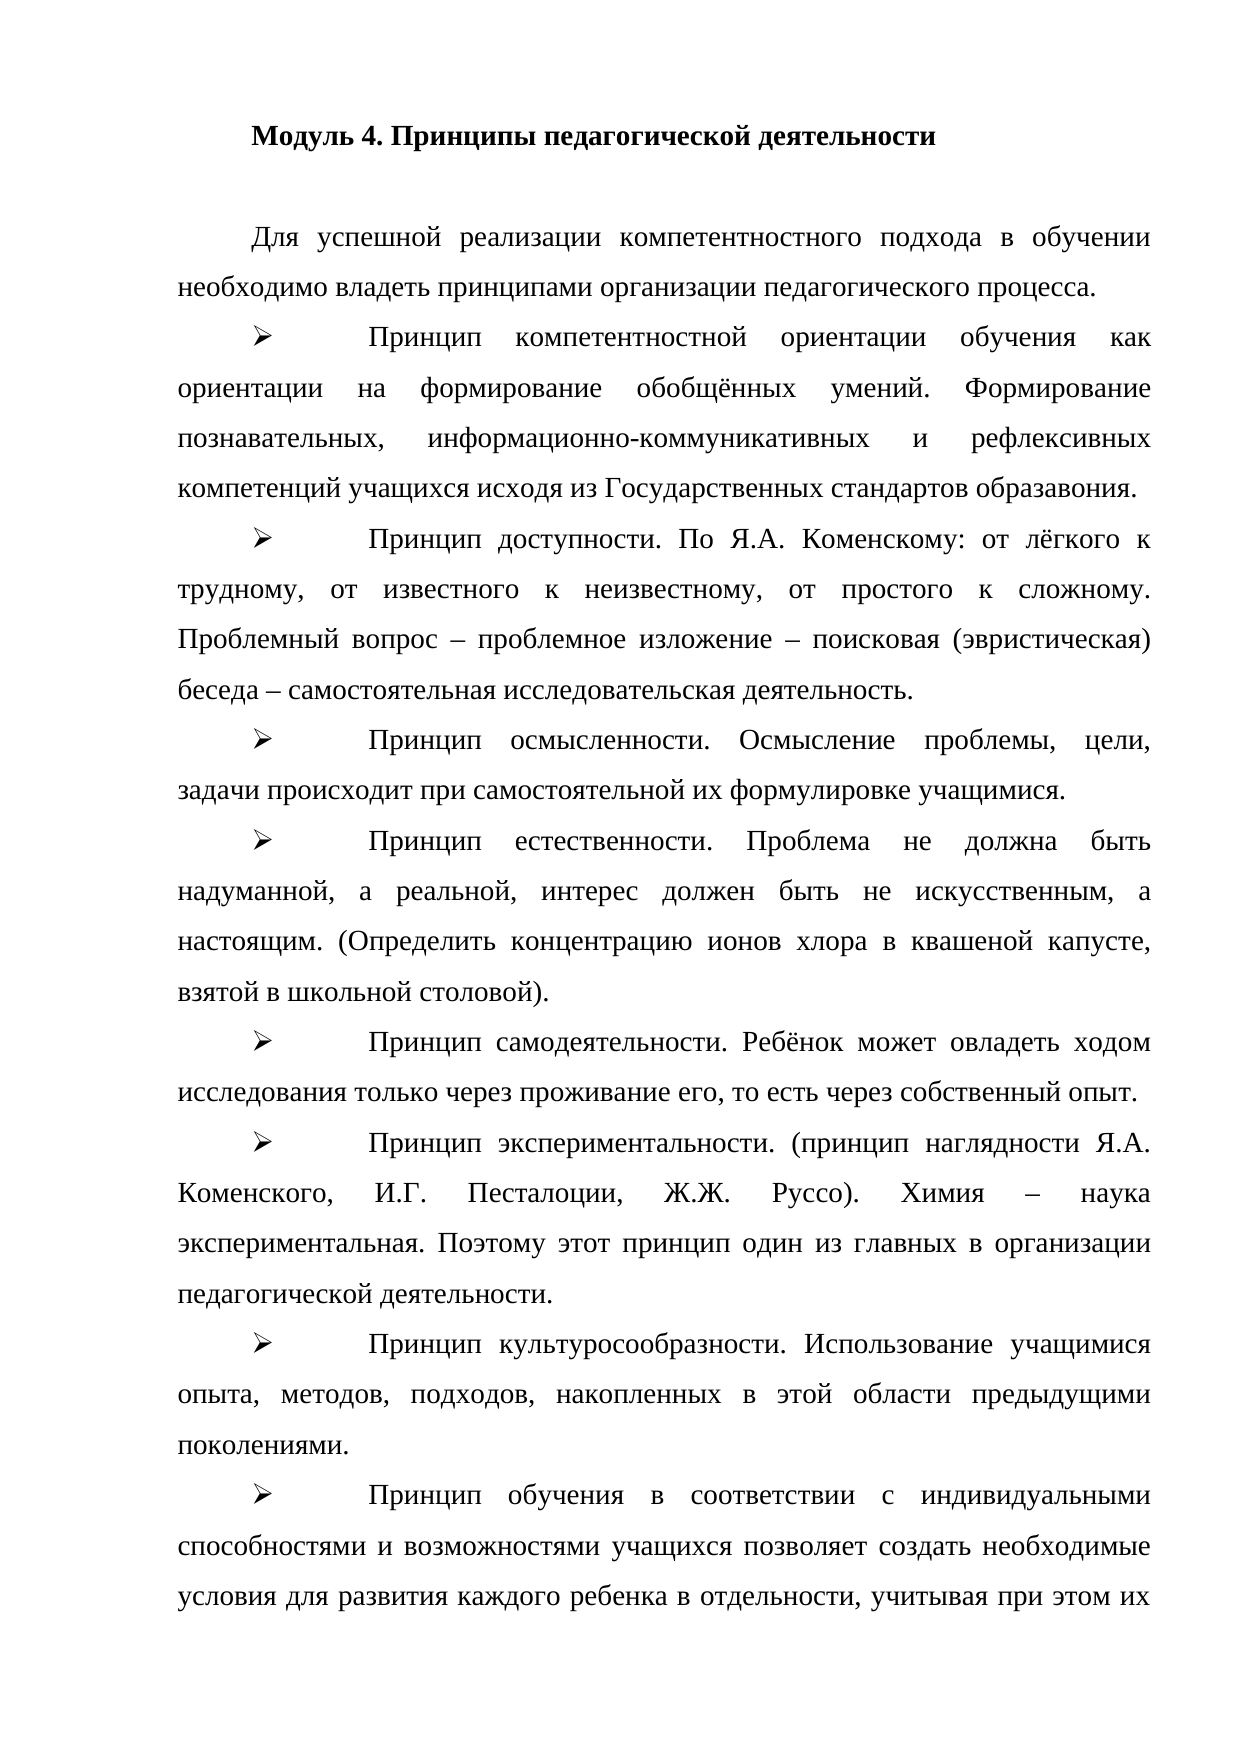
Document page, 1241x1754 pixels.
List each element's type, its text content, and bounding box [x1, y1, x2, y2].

list Принцип компетентностной ориентации обучения как ориентации на формирование обобщённых умений. Формирование познавательных, информационно-коммуникативных и рефлексивных компетенций учащихся исходя из Государственных стандартов образавония. [177, 319, 1152, 504]
text Для успешной реализации компетентностного подхода в обучении необходимо владеть принципами организации педагогического процесса. [177, 219, 1152, 303]
list Принцип осмысленности. Осмысление проблемы, цели, задачи происходит при самостоятельной их формулировке учащимися. [177, 722, 1152, 806]
list Принцип доступности. По Я.А. Коменскому: от лёгкого к трудному, от известного к неизвестному, от простого к сложному. Проблемный вопрос – проблемное изложение – поисковая (эвристическая) беседа – самостоятельная исследовательская деятельность. [177, 521, 1152, 705]
list Принцип самодеятельности. Ребёнок может овладеть ходом исследования только через проживание его, то есть через собственный опыт. [177, 1024, 1152, 1108]
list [177, 1477, 1152, 1612]
list Принцип экспериментальности. (принцип наглядности Я.А. Коменского, И.Г. Песталоции, Ж.Ж. Руссо). Химия – наука экспериментальная. Поэтому этот принцип один из главных в организации педагогической деятельности. [177, 1125, 1152, 1309]
list Принцип культуросообразности. Использование учащимися опыта, методов, подходов, накопленных в этой области предыдущими поколениями. [177, 1326, 1152, 1461]
list Принцип естественности. Проблема не должна быть надуманной, а реальной, интерес должен быть не искусственным, а настоящим. (Определить концентрацию ионов хлора в квашеной капусте, взятой в школьной столовой). [177, 823, 1152, 1007]
text Модуль 4. Принципы педагогической деятельности [177, 118, 1152, 152]
